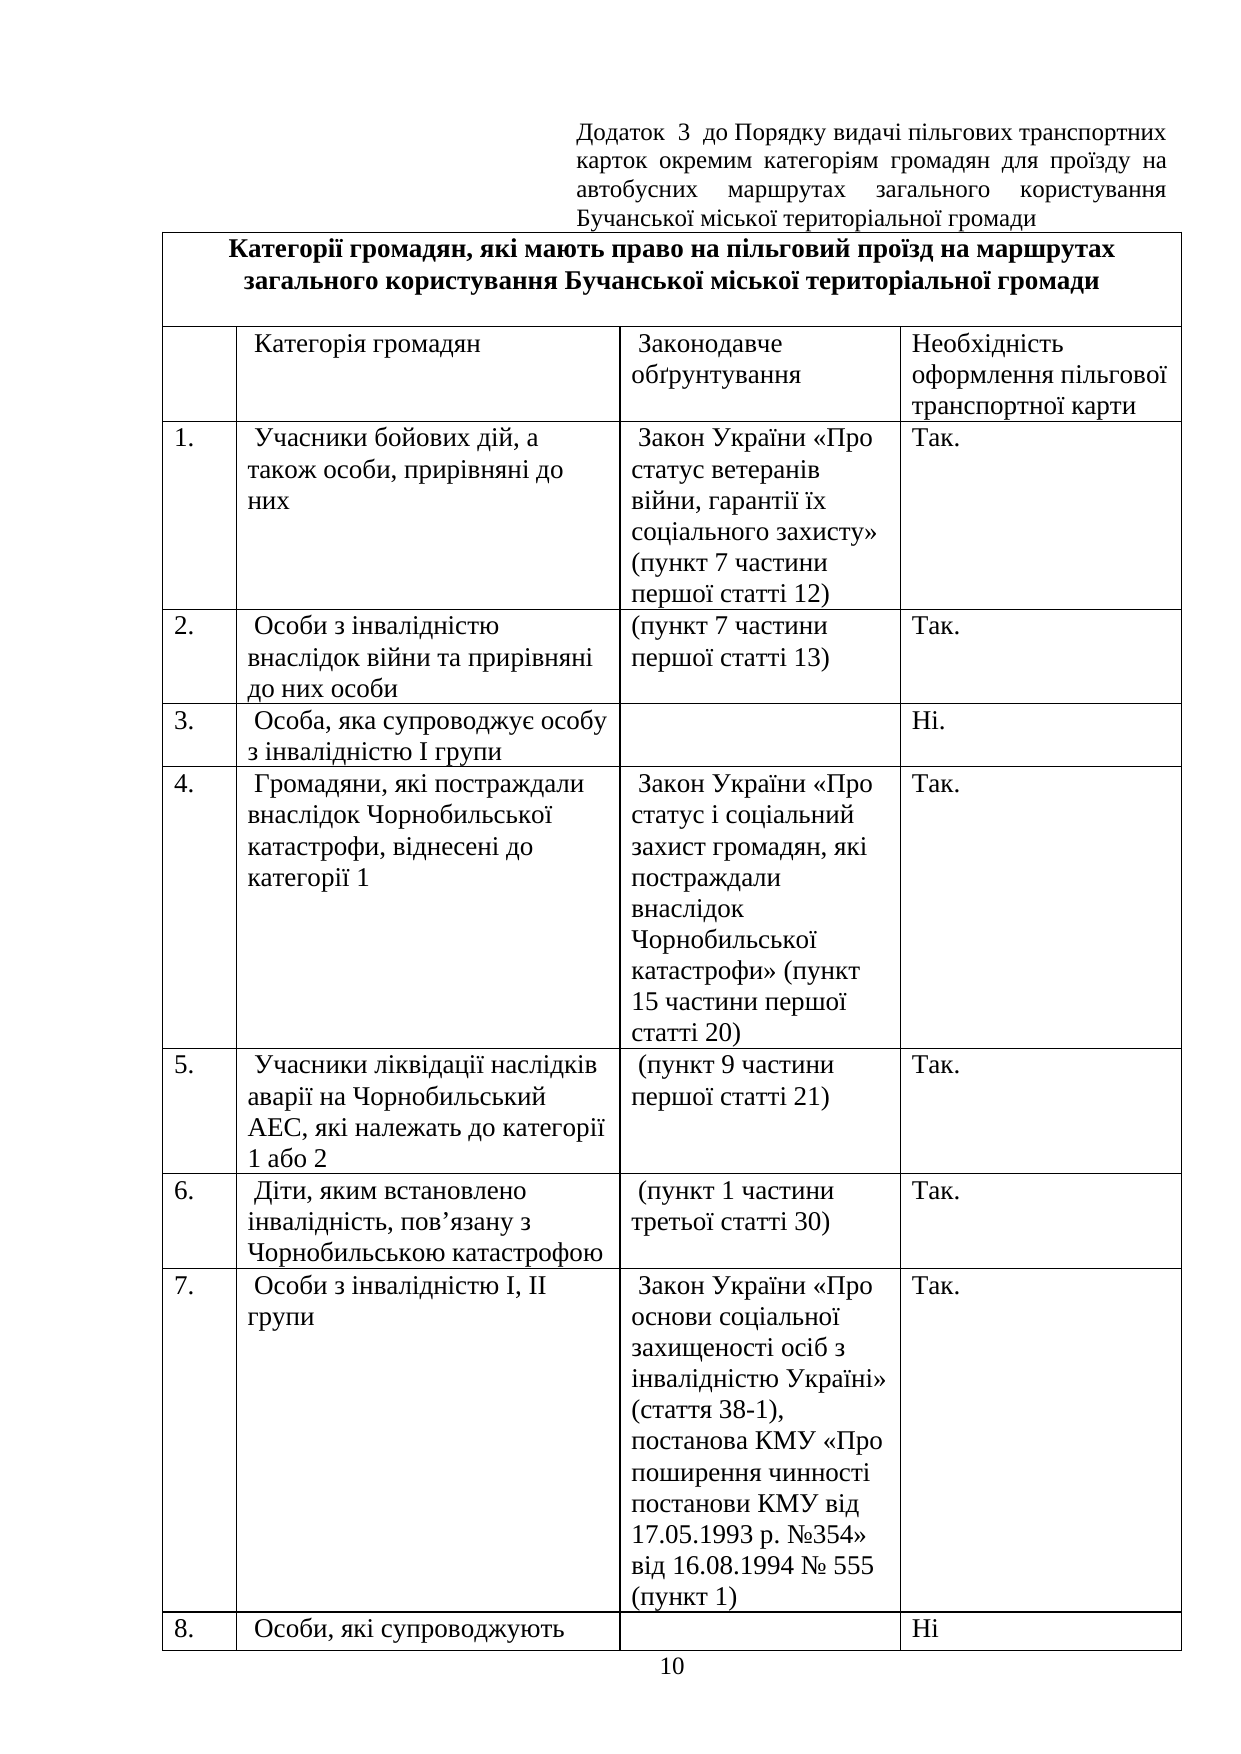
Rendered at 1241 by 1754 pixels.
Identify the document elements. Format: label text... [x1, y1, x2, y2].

table_cell Так. [901, 1269, 1181, 1611]
table_cell 3. [163, 704, 236, 766]
table_cell 2. [163, 610, 236, 703]
table_cell Ні [901, 1613, 1181, 1650]
table_cell [621, 704, 900, 766]
table_cell Особи з інвалідністю І, ІІ групи [237, 1269, 619, 1611]
table_cell 4. [163, 767, 236, 1048]
table_cell Громадяни, які постраждали внаслідок Чорнобильської катастрофи, віднесені до категорії 1 [237, 767, 619, 1048]
table_cell (пункт 7 частини першої статті 13) [621, 610, 900, 703]
table_cell 8. [163, 1613, 236, 1650]
table_cell 7. [163, 1269, 236, 1611]
table_cell Так. [901, 422, 1181, 608]
table_cell Особа, яка супроводжує особу з інвалідністю I групи [237, 704, 619, 766]
table_cell (пункт 1 частини третьої статті 30) [621, 1174, 900, 1268]
table_cell (пункт 9 частини першої статті 21) [621, 1049, 900, 1173]
table_cell Особи з інвалідністю внаслідок війни та прирівняні до них особи [237, 610, 619, 703]
table_cell [163, 327, 236, 421]
table_cell Ні. [901, 704, 1181, 766]
table_cell Учасники бойових дій, а також особи, прирівняні до них [237, 422, 619, 608]
table_cell Діти, яким встановлено інвалідність, пов’язану з Чорнобильською катастрофою [237, 1174, 619, 1268]
table_cell Закон України «Про статус ветеранів війни, гарантії їх соціального захисту» (пункт 7 частини першої статті 12) [621, 422, 900, 608]
table_cell Учасники ліквідації наслідків аварії на Чорнобильський АЕС, які належать до категорії 1 або 2 [237, 1049, 619, 1173]
table_cell Так. [901, 1174, 1181, 1268]
table_cell [621, 1613, 900, 1650]
table_cell Категорія громадян [237, 327, 619, 421]
table_cell 6. [163, 1174, 236, 1268]
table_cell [237, 1613, 619, 1650]
table_header Категорії громадян, які мають право на пільговий проїзд на маршрутах загального користування Бучанської міської територіальної громади [163, 233, 1181, 326]
table_cell Закон України «Про основи соціальної захищеності осіб з інвалідністю Україні» (стаття 38-1), постанова КМУ «Про поширення чинності постанови КМУ від 17.05.1993 р. №354» від 16.08.1994 № 555 (пункт 1) [621, 1269, 900, 1611]
text Додаток 3 до Порядку видачі пільгових транспортних карток окремим категоріям громадян для проїзду на автобусних маршрутах загального користування Бучанської міської територіальної громади [576, 117, 1167, 232]
table_cell 5. [163, 1049, 236, 1173]
table_cell Законодавче обґрунтування [621, 327, 900, 421]
table_cell Закон України «Про статус і соціальний захист громадян, які постраждали внаслідок Чорнобильської катастрофи» (пункт 15 частини першої статті 20) [621, 767, 900, 1048]
table_cell Так. [901, 1049, 1181, 1173]
table_cell Необхідність оформлення пільгової транспортної карти [901, 327, 1181, 421]
table_cell 1. [163, 422, 236, 608]
table_cell Так. [901, 610, 1181, 703]
table_cell Так. [901, 767, 1181, 1048]
